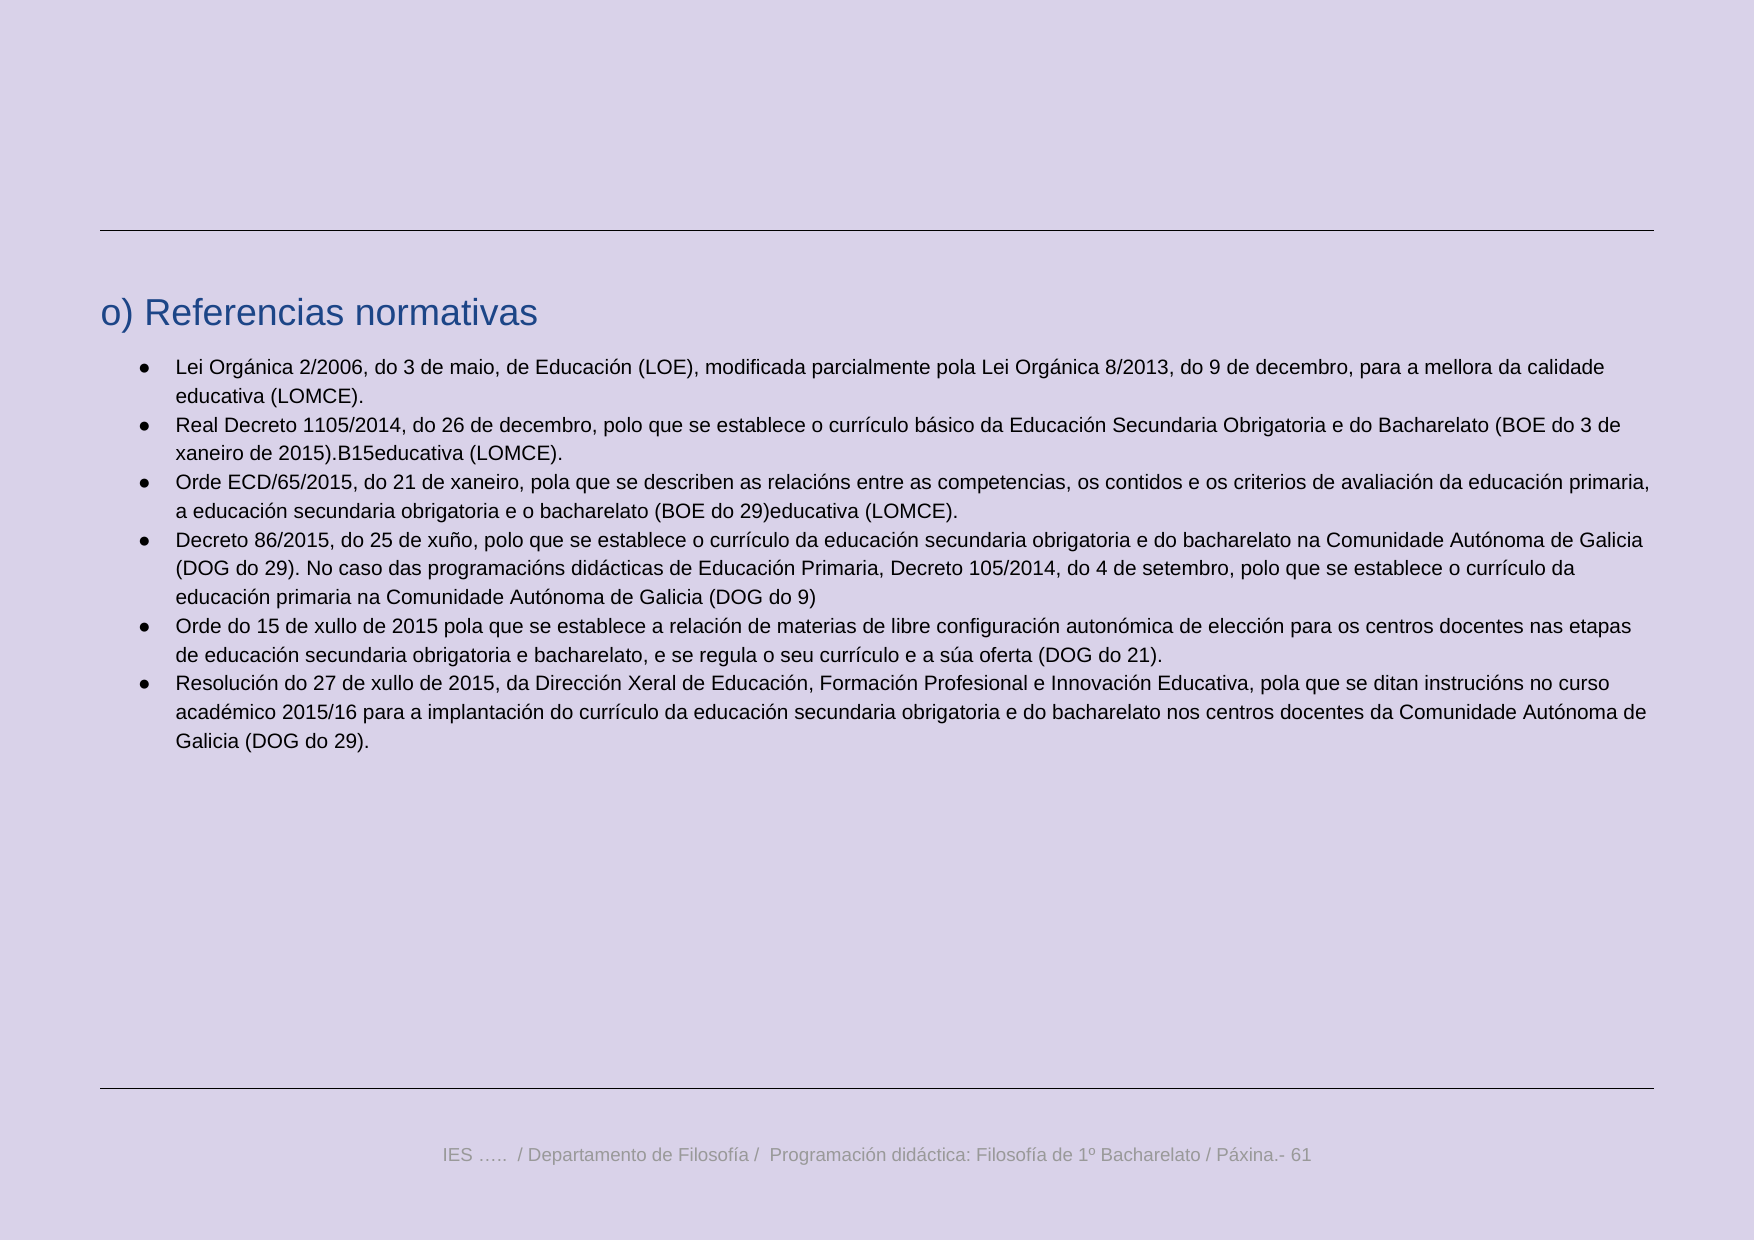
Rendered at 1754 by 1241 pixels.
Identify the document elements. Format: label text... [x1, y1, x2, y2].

list Resolución do 27 de xullo de 2015, da Dirección Xeral de Educación, Formación Profesional e Innovación Educativa, pola que se ditan instrucións no curso académico 2015/16 para a implantación do currículo da educación secundaria obrigatoria e do bacharelato nos centros docentes da Comunidade Autónoma de Galicia (DOG do 29). [138, 671, 1654, 753]
list Lei Orgánica 2/2006, do 3 de maio, de Educación (LOE), modificada parcialmente pola Lei Orgánica 8/2013, do 9 de decembro, para a mellora da calidade educativa (LOMCE). [138, 355, 1654, 408]
list Decreto 86/2015, do 25 de xuño, polo que se establece o currículo da educación secundaria obrigatoria e do bacharelato na Comunidade Autónoma de Galicia (DOG do 29). No caso das programacións didácticas de Educación Primaria, Decreto 105/2014, do 4 de setembro, polo que se establece o currículo da educación primaria na Comunidade Autónoma de Galicia (DOG do 9) [138, 527, 1654, 609]
list Orde do 15 de xullo de 2015 pola que se establece a relación de materias de libre configuración autonómica de elección para os centros docentes nas etapas de educación secundaria obrigatoria e bacharelato, e se regula o seu currículo e a súa oferta (DOG do 21). [138, 614, 1654, 666]
subtitle o) Referencias normativas [100, 290, 1654, 333]
list Real Decreto 1105/2014, do 26 de decembro, polo que se establece o currículo básico da Educación Secundaria Obrigatoria e do Bacharelato (BOE do 3 de xaneiro de 2015).B15educativa (LOMCE). [138, 412, 1654, 465]
list Orde ECD/65/2015, do 21 de xaneiro, pola que se describen as relacións entre as competencias, os contidos e os criterios de avaliación da educación primaria, a educación secundaria obrigatoria e o bacharelato (BOE do 29)educativa (LOMCE). [138, 470, 1654, 523]
